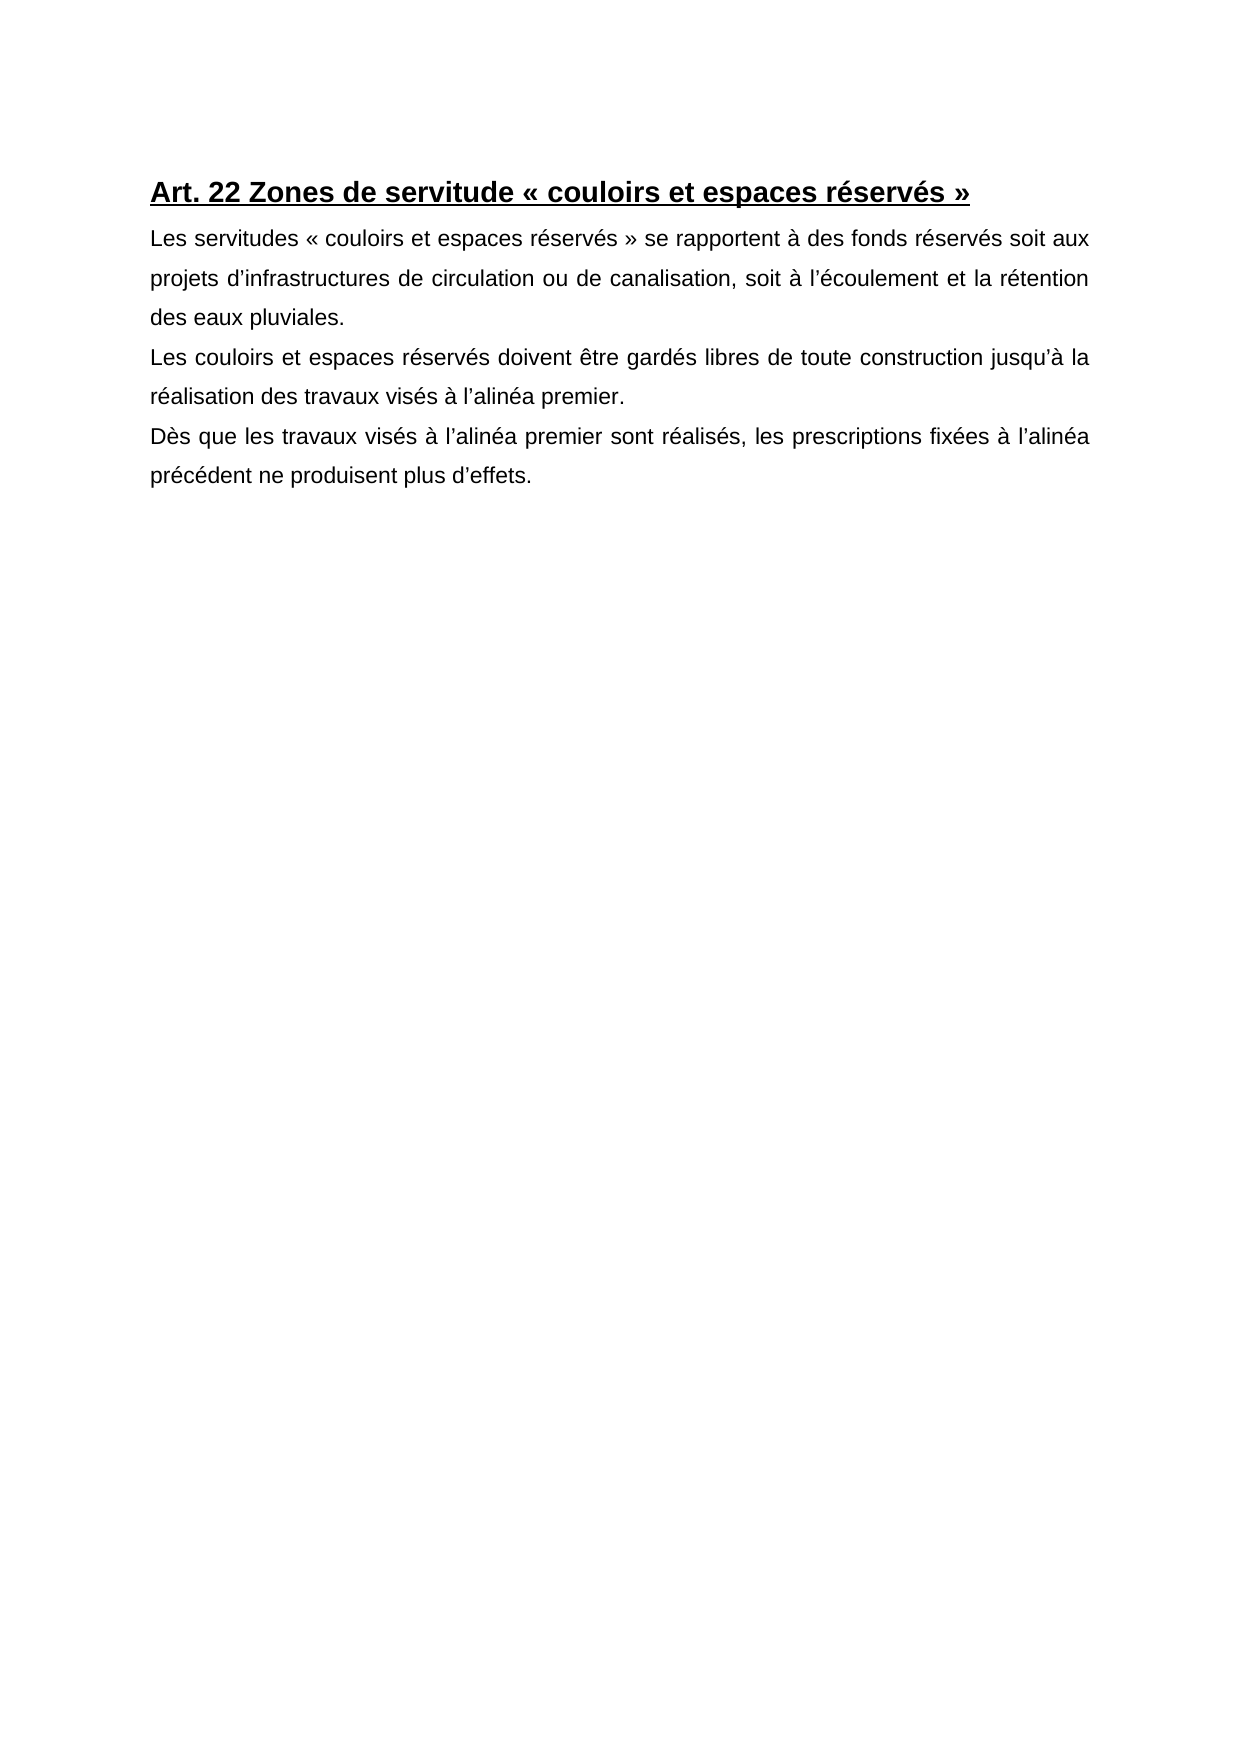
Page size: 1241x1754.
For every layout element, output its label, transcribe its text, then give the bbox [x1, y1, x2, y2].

text Dès que les travaux visés à l’alinéa premier sont réalisés, les prescriptions fixées à l’alinéa précédent ne produisent plus d’effets. [150, 423, 1090, 488]
subtitle Art. 22 Zones de servitude « couloirs et espaces réservés » [150, 175, 1090, 208]
text Les couloirs et espaces réservés doivent être gardés libres de toute construction jusqu’à la réalisation des travaux visés à l’alinéa premier. [150, 344, 1090, 409]
text Les servitudes « couloirs et espaces réservés » se rapportent à des fonds réservés soit aux projets d’infrastructures de circulation ou de canalisation, soit à l’écoulement et la rétention des eaux pluviales. [150, 225, 1090, 331]
